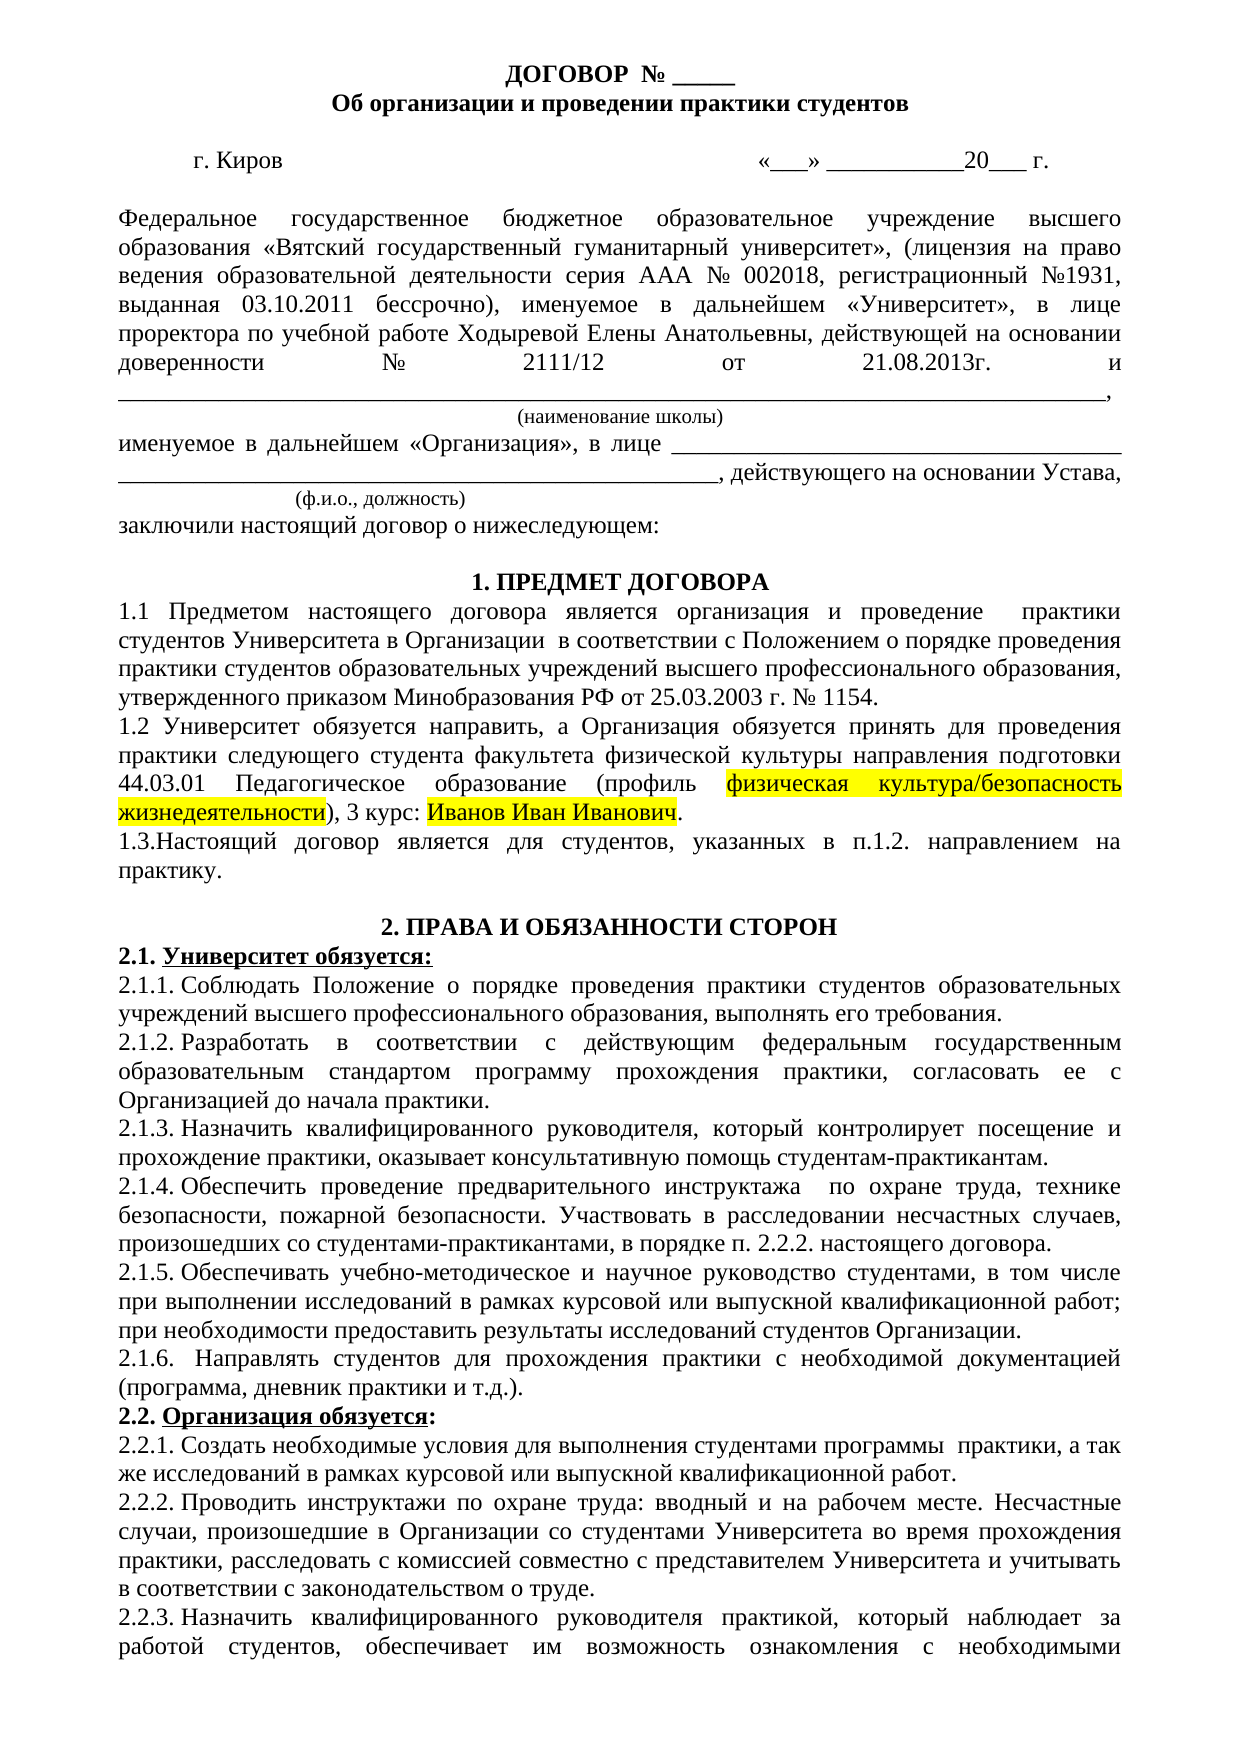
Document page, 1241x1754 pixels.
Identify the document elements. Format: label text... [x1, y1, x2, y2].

text (наименование школы) [118, 404, 1122, 428]
text 2.1.1. Соблюдать Положение о порядке проведения практики студентов образовательных учреждений высшего профессионального образования, выполнять его требования. [118, 970, 1122, 1027]
text 1.2 Университет обязуется направить, а Организация обязуется принять для проведения практики следующего студента факультета физической культуры направления подготовки 44.03.01 Педагогическое образование (профиль физическая культура/безопасность жизнедеятельности), 3 курс: Иванов Иван Иванович. [118, 711, 1122, 826]
text 2.2.2. Проводить инструктажи по охране труда: вводный и на рабочем месте. Несчастные случаи, произошедшие в Организации со студентами Университета во время прохождения практики, расследовать с комиссией совместно с представителем Университета и учитывать в соответствии с законодательством о труде. [118, 1487, 1122, 1602]
text 2.2.1. Создать необходимые условия для выполнения студентами программы практики, а так же исследований в рамках курсовой или выпускной квалификационной работ. [118, 1430, 1122, 1487]
text 1.3.Настоящий договор является для студентов, указанных в п.1.2. направлением на практику. [118, 826, 1122, 883]
text (ф.и.о., должность) [118, 486, 1122, 510]
text 2.1.2. Разработать в соответствии с действующим федеральным государственным образовательным стандартом программу прохождения практики, согласовать ее с Организацией до начала практики. [118, 1027, 1122, 1113]
text ДОГОВОР № _____ [118, 59, 1122, 88]
text 1. ПРЕДМЕТ ДОГОВОРА [118, 567, 1122, 596]
text Федеральное государственное бюджетное образовательное учреждение высшего образования «Вятский государственный гуманитарный университет», (лицензия на право ведения образовательной деятельности серия ААА № 002018, регистрационный №1931, выданная 03.10.2011 бессрочно), именуемое в дальнейшем «Университет», в лице проректора по учебной работе Ходыревой Елены Анатольевны, действующей на основании доверенности № 2111/12 от 21.08.2013г. и _______________________________________________________________________________, [118, 203, 1122, 404]
text 2.2. Организация обязуется: [118, 1401, 1122, 1430]
text 2.1.5. Обеспечивать учебно-методическое и научное руководство студентами, в том числе при выполнении исследований в рамках курсовой или выпускной квалификационной работ; при необходимости предоставить результаты исследований студентов Организации. [118, 1257, 1122, 1343]
text заключили настоящий договор о нижеследующем: [118, 510, 1122, 538]
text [118, 1602, 1122, 1660]
text именуемое в дальнейшем «Организация», в лице ____________________________________ ________________________________________________, действующего на основании Устава, [118, 428, 1122, 486]
text 2.1.3. Назначить квалифицированного руководителя, который контролирует посещение и прохождение практики, оказывает консультативную помощь студентам-практикантам. [118, 1113, 1122, 1171]
text 2.1.4. Обеспечить проведение предварительного инструктажа по охране труда, технике безопасности, пожарной безопасности. Участвовать в расследовании несчастных случаев, произошедших со студентами-практикантами, в порядке п. 2.2.2. настоящего договора. [118, 1171, 1122, 1257]
text Об организации и проведении практики студентов [118, 88, 1122, 117]
text 1.1 Предметом настоящего договора является организация и проведение практики студентов Университета в Организации в соответствии с Положением о порядке проведения практики студентов образовательных учреждений высшего профессионального образования, утвержденного приказом Минобразования РФ от 25.03.2003 г. № 1154. [118, 596, 1122, 711]
text г. Киров «___» ___________20___ г. [118, 145, 1122, 174]
text 2.1. Университет обязуется: [118, 941, 1122, 970]
text 2. ПРАВА И ОБЯЗАННОСТИ СТОРОН [118, 912, 1122, 941]
text 2.1.6. Направлять студентов для прохождения практики с необходимой документацией (программа, дневник практики и т.д.). [118, 1343, 1122, 1401]
